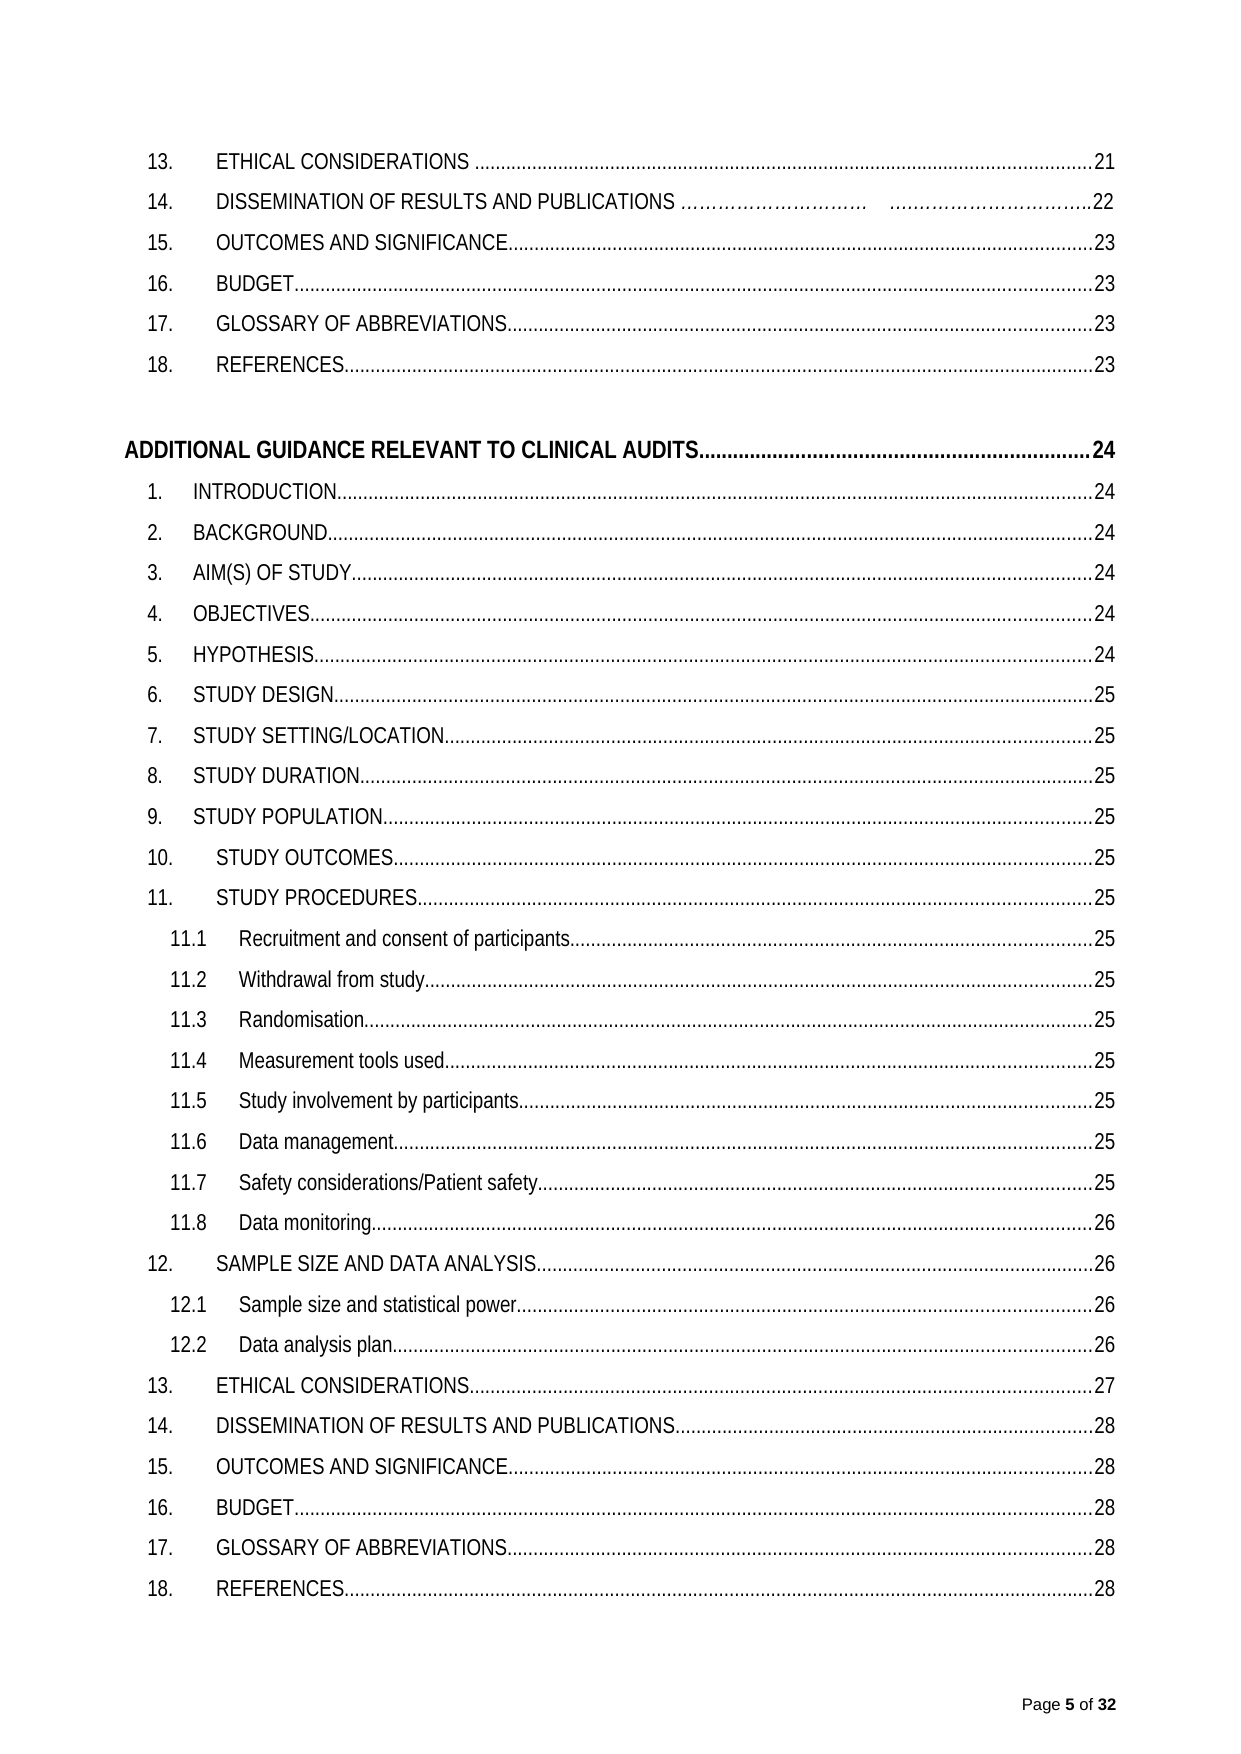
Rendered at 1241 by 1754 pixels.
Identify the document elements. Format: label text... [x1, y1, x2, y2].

text 18. REFERENCES 23 [147, 351, 1116, 377]
text 2. BACKGROUND 24 [147, 519, 1116, 545]
text 3. AIM(S) OF STUDY 24 [147, 559, 1116, 586]
text 13. ETHICAL CONSIDERATIONS 21 [147, 148, 1116, 174]
text 4. OBJECTIVES 24 [147, 600, 1116, 626]
text 9. STUDY POPULATION 25 [147, 803, 1116, 829]
text 11.5 Study involvement by participants 25 [170, 1087, 1116, 1114]
text 17. GLOSSARY OF ABBREVIATIONS 28 [147, 1534, 1116, 1561]
text 11. STUDY PROCEDURES 25 [147, 884, 1116, 911]
text 15. OUTCOMES AND SIGNIFICANCE 23 [147, 229, 1116, 255]
text 1. INTRODUCTION 24 [147, 478, 1116, 504]
text 11.3 Randomisation 25 [170, 1006, 1116, 1033]
text 13. ETHICAL CONSIDERATIONS 27 [147, 1372, 1116, 1398]
text 14. DISSEMINATION OF RESULTS AND PUBLICATIONS ………………………… ….………………………..22 [147, 188, 1116, 215]
text 12.2 Data analysis plan 26 [170, 1331, 1116, 1358]
text ADDITIONAL GUIDANCE RELEVANT TO CLINICAL AUDITS 24 [124, 435, 1116, 463]
text 12.1 Sample size and statistical power 26 [170, 1291, 1116, 1317]
text 14. DISSEMINATION OF RESULTS AND PUBLICATIONS 28 [147, 1412, 1116, 1439]
text 15. OUTCOMES AND SIGNIFICANCE 28 [147, 1453, 1116, 1479]
text 16. BUDGET 28 [147, 1494, 1116, 1520]
text 5. HYPOTHESIS 24 [147, 641, 1116, 667]
text 11.4 Measurement tools used 25 [170, 1047, 1116, 1073]
text 12. SAMPLE SIZE AND DATA ANALYSIS 26 [147, 1250, 1116, 1276]
text 11.2 Withdrawal from study 25 [170, 966, 1116, 992]
text 11.8 Data monitoring 26 [170, 1209, 1116, 1236]
text 6. STUDY DESIGN 25 [147, 681, 1116, 708]
text 16. BUDGET 23 [147, 269, 1116, 296]
text 7. STUDY SETTING/LOCATION 25 [147, 722, 1116, 748]
text 11.1 Recruitment and consent of participants 25 [170, 925, 1116, 951]
text 10. STUDY OUTCOMES 25 [147, 844, 1116, 870]
text 11.6 Data management 25 [170, 1128, 1116, 1154]
text 8. STUDY DURATION 25 [147, 762, 1116, 789]
text 17. GLOSSARY OF ABBREVIATIONS 23 [147, 310, 1116, 337]
text 11.7 Safety considerations/Patient safety 25 [170, 1169, 1116, 1195]
text 18. REFERENCES 28 [147, 1575, 1116, 1601]
